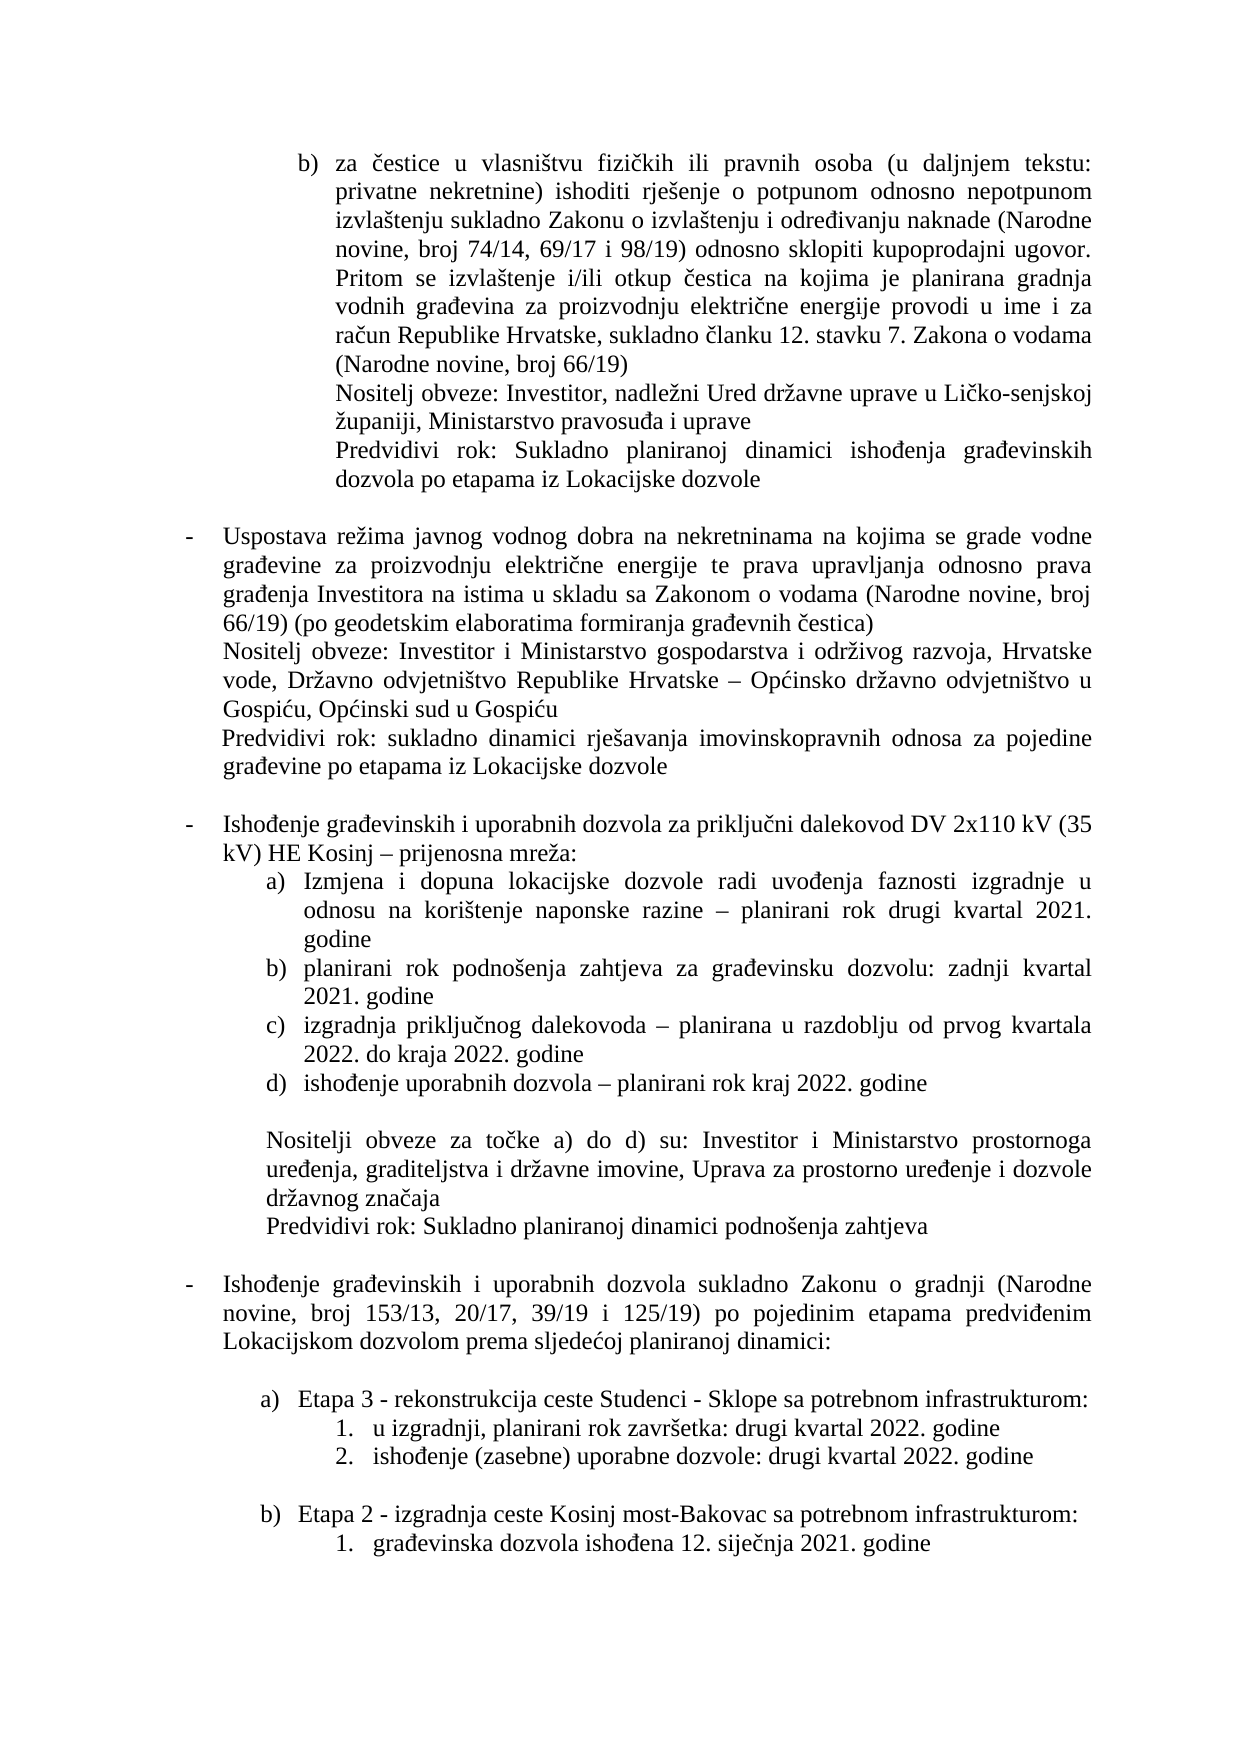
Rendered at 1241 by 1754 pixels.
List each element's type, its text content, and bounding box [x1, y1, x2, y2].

text Predvidivi rok: Sukladno planiranoj dinamici ishođenja građevinskih dozvola po etapama iz Lokacijske dozvole [335, 435, 1093, 493]
list Izmjena i dopuna lokacijske dozvole radi uvođenja faznosti izgradnje u odnosu na korištenje naponske razine – planirani rok drugi kvartal 2021. godine [266, 866, 1093, 953]
text Nositelj obveze: Investitor, nadležni Ured državne uprave u Ličko-senjskoj županiji, Ministarstvo pravosuđa i uprave [335, 378, 1093, 435]
text Nositelji obveze za točke a) do d) su: Investitor i Ministarstvo prostornoga uređenja, graditeljstva i državne imovine, Uprava za prostorno uređenje i dozvole državnog značaja [266, 1125, 1093, 1211]
list za čestice u vlasništvu fizičkih ili pravnih osoba (u daljnjem tekstu: privatne nekretnine) ishoditi rješenje o potpunom odnosno nepotpunom izvlaštenju sukladno Zakonu o izvlaštenju i određivanju naknade (Narodne novine, broj 74/14, 69/17 i 98/19) odnosno sklopiti kupoprodajni ugovor. Pritom se izvlaštenje i/ili otkup čestica na kojima je planirana gradnja vodnih građevina za proizvodnju električne energije provodi u ime i za račun Republike Hrvatske, sukladno članku 12. stavku 7. Zakona o vodama (Narodne novine, broj 66/19) [298, 148, 1093, 378]
list građevinska dozvola ishođena 12. siječnja 2021. godine [335, 1528, 1093, 1556]
list Etapa 3 - rekonstrukcija ceste Studenci - Sklope sa potrebnom infrastrukturom: [260, 1384, 1093, 1413]
list Ishođenje građevinskih i uporabnih dozvola za priključni dalekovod DV 2x110 kV (35 kV) HE Kosinj – prijenosna mreža: [185, 809, 1093, 866]
text Predvidivi rok: sukladno dinamici rješavanja imovinskopravnih odnosa za pojedine građevine po etapama iz Lokacijske dozvole [221, 723, 1093, 780]
text Nositelj obveze: Investitor i Ministarstvo gospodarstva i održivog razvoja, Hrvatske vode, Državno odvjetništvo Republike Hrvatske – Općinsko državno odvjetništvo u Gospiću, Općinski sud u Gospiću [223, 636, 1093, 723]
list ishođenje uporabnih dozvola – planirani rok kraj 2022. godine [266, 1068, 1093, 1096]
text Predvidivi rok: Sukladno planiranoj dinamici podnošenja zahtjeva [222, 1211, 1093, 1240]
list u izgradnji, planirani rok završetka: drugi kvartal 2022. godine [335, 1413, 1093, 1441]
list Ishođenje građevinskih i uporabnih dozvola sukladno Zakonu o gradnji (Narodne novine, broj 153/13, 20/17, 39/19 i 125/19) po pojedinim etapama predviđenim Lokacijskom dozvolom prema sljedećoj planiranoj dinamici: [185, 1269, 1093, 1355]
list planirani rok podnošenja zahtjeva za građevinsku dozvolu: zadnji kvartal 2021. godine [266, 953, 1093, 1010]
list Uspostava režima javnog vodnog dobra na nekretninama na kojima se grade vodne građevine za proizvodnju električne energije te prava upravljanja odnosno prava građenja Investitora na istima u skladu sa Zakonom o vodama (Narodne novine, broj 66/19) (po geodetskim elaboratima formiranja građevnih čestica) [185, 521, 1093, 636]
list ishođenje (zasebne) uporabne dozvole: drugi kvartal 2022. godine [335, 1441, 1093, 1470]
list Etapa 2 - izgradnja ceste Kosinj most-Bakovac sa potrebnom infrastrukturom: [260, 1499, 1093, 1528]
list izgradnja priključnog dalekovoda – planirana u razdoblju od prvog kvartala 2022. do kraja 2022. godine [266, 1010, 1093, 1068]
